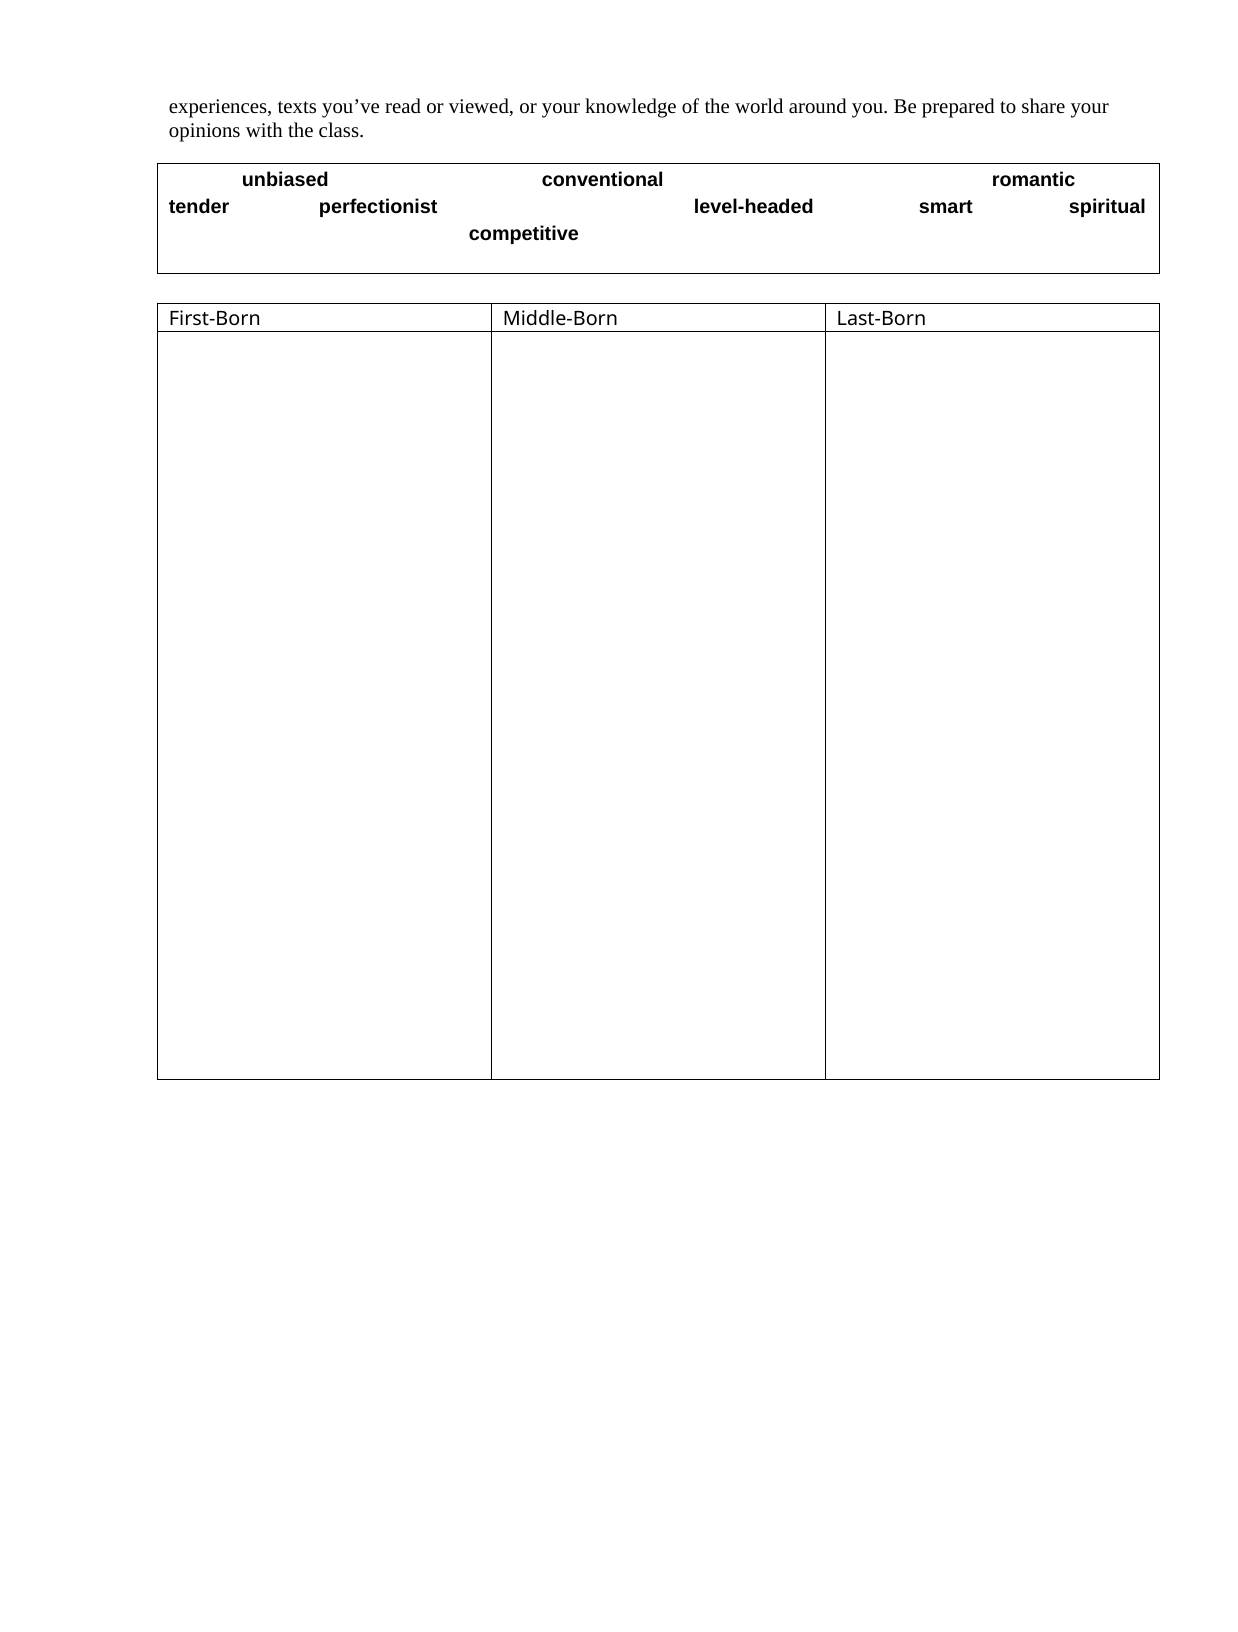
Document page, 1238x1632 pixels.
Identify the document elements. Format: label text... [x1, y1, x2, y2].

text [169, 94, 1148, 142]
table_header Middle-Born [492, 304, 825, 331]
table_header unbiased conventional romantic tender perfectionist level-headed smart spiritual competitive [158, 164, 1159, 273]
table_cell [492, 332, 825, 1079]
table_header Last-Born [826, 304, 1159, 331]
table_cell [158, 332, 491, 1079]
table_cell [826, 332, 1159, 1079]
table_header First-Born [158, 304, 491, 331]
